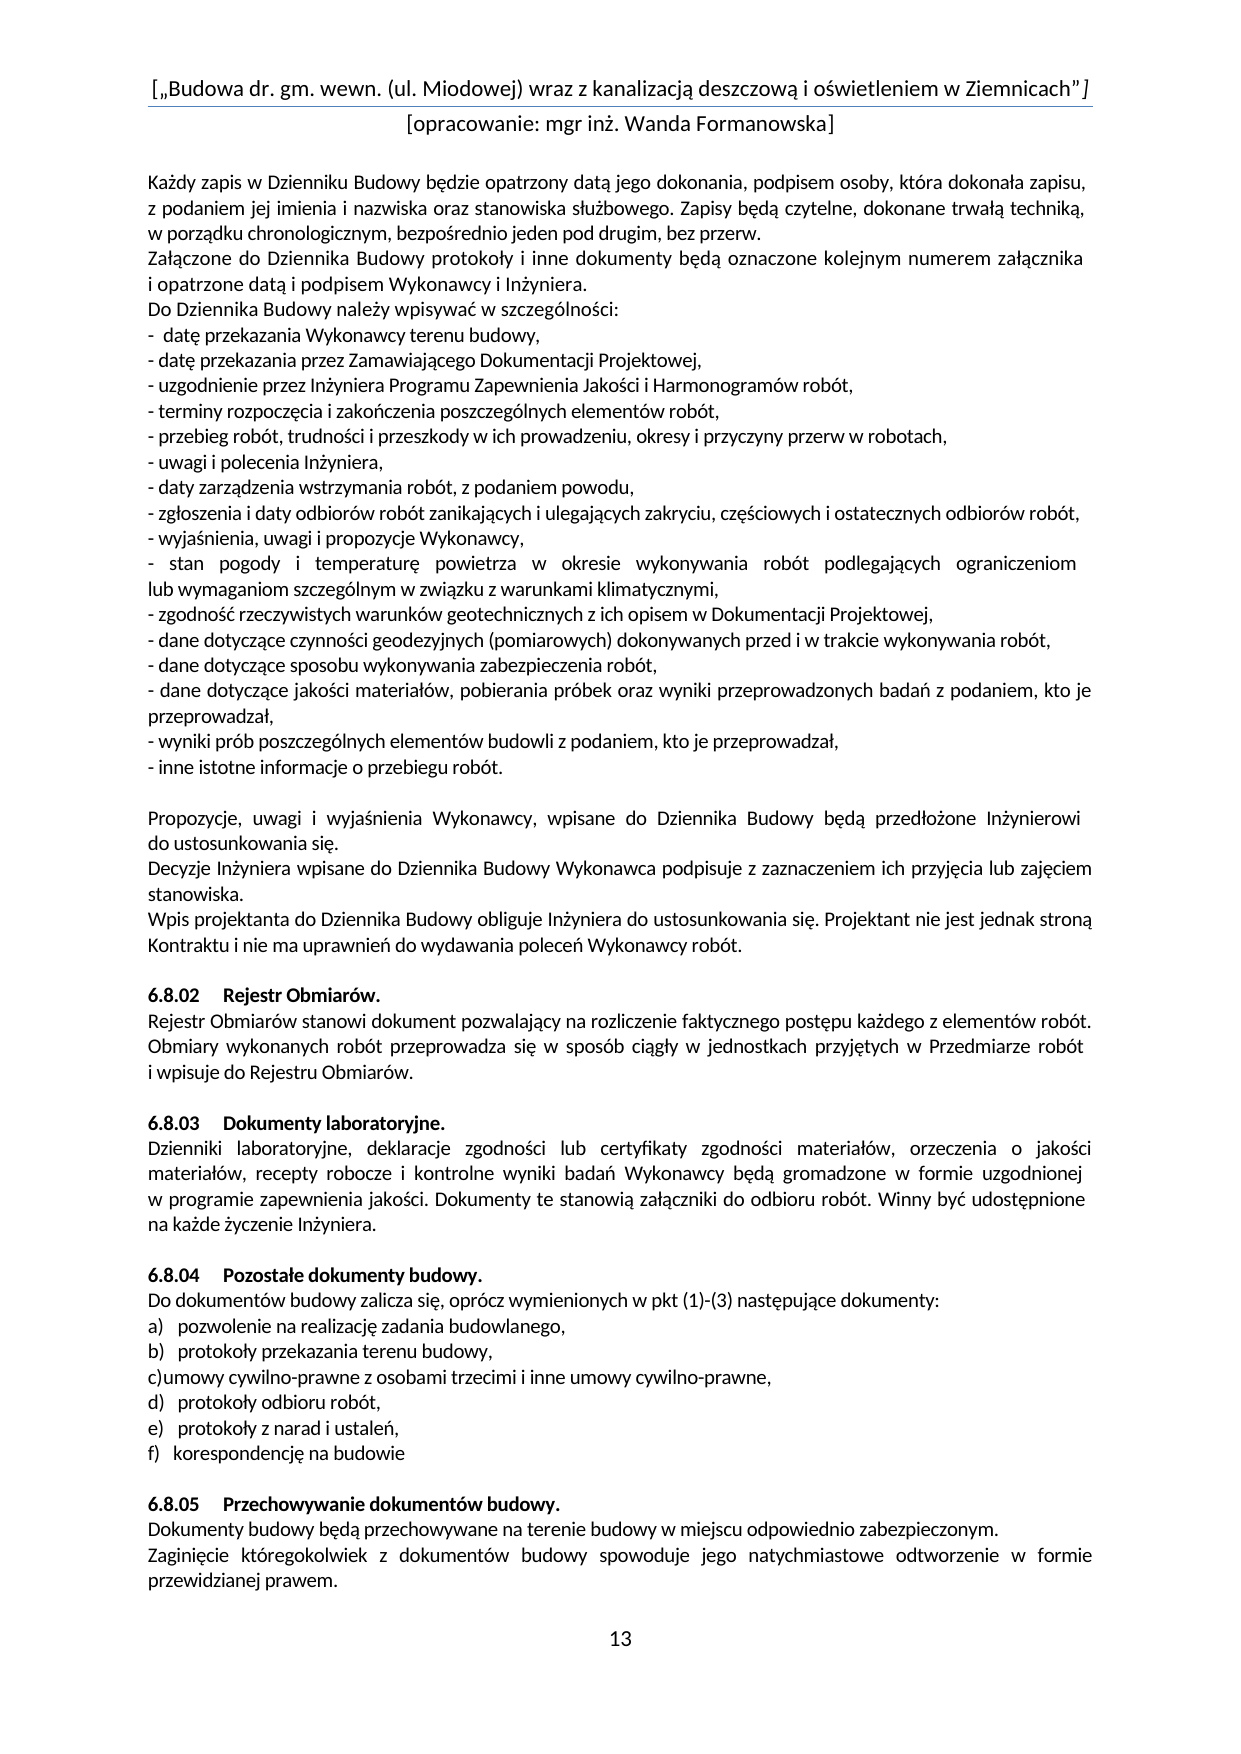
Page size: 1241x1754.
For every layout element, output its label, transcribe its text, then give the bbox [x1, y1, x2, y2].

text 6.8.05 Przechowywanie dokumentów budowy. [148, 1491, 1093, 1516]
text - dane dotyczące sposobu wykonywania zabezpieczenia robót, [148, 652, 1093, 678]
text - inne istotne informacje o przebiegu robót. [148, 754, 1093, 779]
text Do dokumentów budowy zalicza się, oprócz wymienionych w pkt (1)-(3) następujące dokumenty: [148, 1288, 1093, 1313]
text Dokumenty budowy będą przechowywane na terenie budowy w miejscu odpowiednio zabezpieczonym. [148, 1516, 1093, 1542]
text - stan pogody i temperaturę powietrza w okresie wykonywania robót podlegających ograniczeniom lub wymaganiom szczególnym w związku z warunkami klimatycznymi, [148, 551, 1093, 601]
text Propozycje, uwagi i wyjaśnienia Wykonawcy, wpisane do Dziennika Budowy będą przedłożone Inżynierowi do ustosunkowania się. [148, 805, 1093, 856]
text c) umowy cywilno-prawne z osobami trzecimi i inne umowy cywilno-prawne, [148, 1364, 1093, 1389]
text Dzienniki laboratoryjne, deklaracje zgodności lub certyfikaty zgodności materiałów, orzeczenia o jakości materiałów, recepty robocze i kontrolne wyniki badań Wykonawcy będą gromadzone w formie uzgodnionej w programie zapewnienia jakości. Dokumenty te stanowią załączniki do odbioru robót. Winny być udostępnione na każde życzenie Inżyniera. [148, 1135, 1093, 1237]
text b) protokoły przekazania terenu budowy, [148, 1338, 1093, 1364]
text Rejestr Obmiarów stanowi dokument pozwalający na rozliczenie faktycznego postępu każdego z elementów robót. Obmiary wykonanych robót przeprowadza się w sposób ciągły w jednostkach przyjętych w Przedmiarze robót i wpisuje do Rejestru Obmiarów. [148, 1008, 1093, 1084]
text - daty zarządzenia wstrzymania robót, z podaniem powodu, [148, 474, 1093, 500]
text Decyzje Inżyniera wpisane do Dziennika Budowy Wykonawca podpisuje z zaznaczeniem ich przyjęcia lub zajęciem stanowiska. [148, 856, 1093, 906]
text d) protokoły odbioru robót, [148, 1389, 1093, 1415]
text - datę przekazania przez Zamawiającego Dokumentacji Projektowej, [148, 347, 1093, 373]
text Wpis projektanta do Dziennika Budowy obliguje Inżyniera do ustosunkowania się. Projektant nie jest jednak stroną Kontraktu i nie ma uprawnień do wydawania poleceń Wykonawcy robót. [148, 906, 1093, 957]
text Zaginięcie któregokolwiek z dokumentów budowy spowoduje jego natychmiastowe odtworzenie w formie przewidzianej prawem. [148, 1542, 1093, 1593]
text - dane dotyczące czynności geodezyjnych (pomiarowych) dokonywanych przed i w trakcie wykonywania robót, [148, 627, 1093, 652]
text - uzgodnienie przez Inżyniera Programu Zapewnienia Jakości i Harmonogramów robót, [148, 373, 1093, 398]
text - wyjaśnienia, uwagi i propozycje Wykonawcy, [148, 525, 1093, 551]
text - przebieg robót, trudności i przeszkody w ich prowadzeniu, okresy i przyczyny przerw w robotach, [148, 423, 1093, 449]
text - zgodność rzeczywistych warunków geotechnicznych z ich opisem w Dokumentacji Projektowej, [148, 601, 1093, 627]
text - datę przekazania Wykonawcy terenu budowy, [148, 322, 1093, 347]
text 6.8.03 Dokumenty laboratoryjne. [148, 1110, 1093, 1135]
text Załączone do Dziennika Budowy protokoły i inne dokumenty będą oznaczone kolejnym numerem załącznika i opatrzone datą i podpisem Wykonawcy i Inżyniera. [148, 246, 1093, 296]
text 6.8.04 Pozostałe dokumenty budowy. [148, 1262, 1093, 1288]
text - zgłoszenia i daty odbiorów robót zanikających i ulegających zakryciu, częściowych i ostatecznych odbiorów robót, [148, 500, 1093, 525]
text - dane dotyczące jakości materiałów, pobierania próbek oraz wyniki przeprowadzonych badań z podaniem, kto je przeprowadzał, [148, 678, 1093, 728]
text Każdy zapis w Dzienniku Budowy będzie opatrzony datą jego dokonania, podpisem osoby, która dokonała zapisu, z podaniem jej imienia i nazwiska oraz stanowiska służbowego. Zapisy będą czytelne, dokonane trwałą techniką, w porządku chronologicznym, bezpośrednio jeden pod drugim, bez przerw. [148, 169, 1093, 246]
text Do Dziennika Budowy należy wpisywać w szczególności: [148, 296, 1093, 322]
text 6.8.02 Rejestr Obmiarów. [148, 983, 1093, 1008]
text a) pozwolenie na realizację zadania budowlanego, [148, 1313, 1093, 1338]
text - uwagi i polecenia Inżyniera, [148, 449, 1093, 474]
text f) korespondencję na budowie [148, 1440, 1093, 1466]
text - wyniki prób poszczególnych elementów budowli z podaniem, kto je przeprowadzał, [148, 728, 1093, 754]
text - terminy rozpoczęcia i zakończenia poszczególnych elementów robót, [148, 398, 1093, 423]
text e) protokoły z narad i ustaleń, [148, 1415, 1093, 1440]
